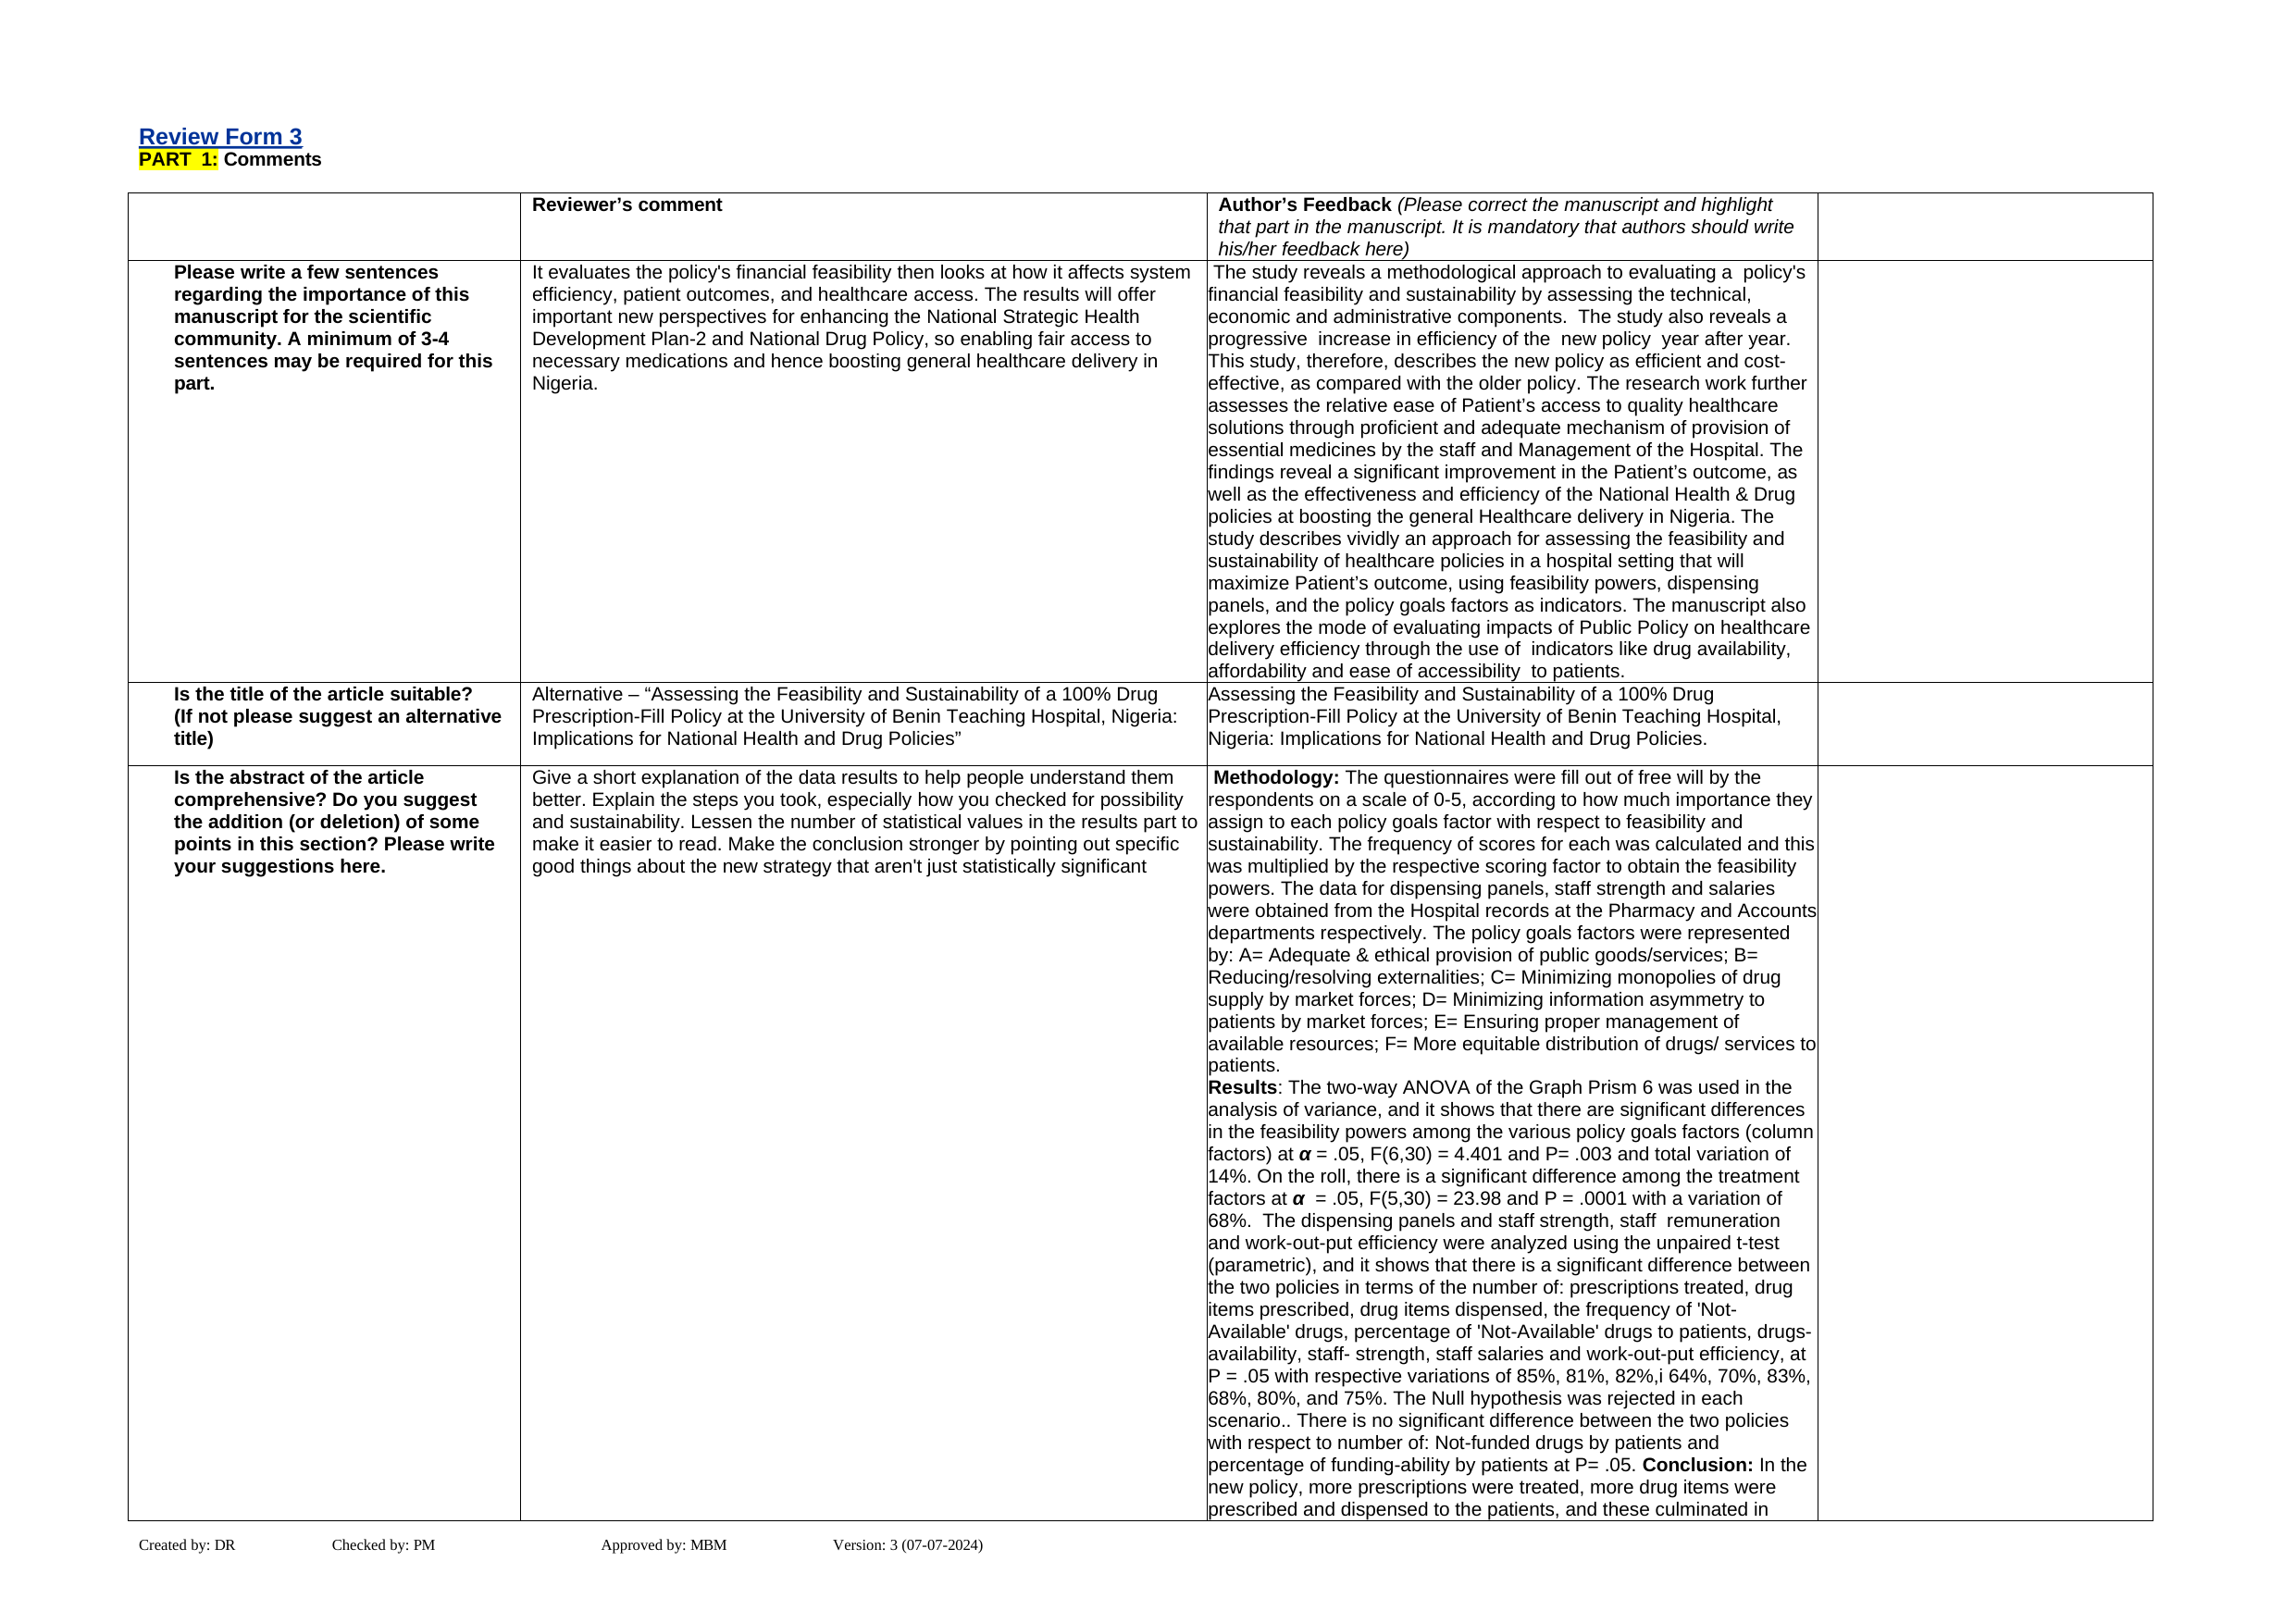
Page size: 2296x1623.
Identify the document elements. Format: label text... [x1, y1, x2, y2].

table_cell [1818, 683, 2153, 765]
table_cell [1818, 261, 2153, 682]
table_header [1818, 193, 2153, 260]
text PART 1: Comments [218, 148, 2178, 170]
table_cell Is the title of the article suitable? (If not please suggest an alternative title) [129, 683, 520, 765]
table_cell [1818, 766, 2153, 1519]
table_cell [521, 766, 1207, 1519]
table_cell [129, 766, 520, 1519]
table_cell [1208, 766, 1818, 1519]
table_header [129, 193, 520, 260]
table_header Reviewer’s comment [521, 193, 1207, 260]
table_cell Assessing the Feasibility and Sustainability of a 100% Drug Prescription-Fill Policy at the University of Benin Teaching Hospital, Nigeria: Implications for National Health and Drug Policies. [1208, 683, 1818, 765]
table_cell Please write a few sentences regarding the importance of this manuscript for the scientific community. A minimum of 3-4 sentences may be required for this part. [129, 261, 520, 682]
table_cell Alternative – “Assessing the Feasibility and Sustainability of a 100% Drug Prescription-Fill Policy at the University of Benin Teaching Hospital, Nigeria: Implications for National Health and Drug Policies” [521, 683, 1207, 765]
table_header Author’s Feedback (Please correct the manuscript and highlight that part in the manuscript. It is mandatory that authors should write his/her feedback here) [1208, 193, 1818, 260]
table_cell It evaluates the policy's financial feasibility then looks at how it affects system efficiency, patient outcomes, and healthcare access. The results will offer important new perspectives for enhancing the National Strategic Health Development Plan-2 and National Drug Policy, so enabling fair access to necessary medications and hence boosting general healthcare delivery in Nigeria. [521, 261, 1207, 682]
table_cell The study reveals a methodological approach to evaluating a policy's financial feasibility and sustainability by assessing the technical, economic and administrative components. The study also reveals a progressive increase in efficiency of the new policy year after year. This study, therefore, describes the new policy as efficient and cost-effective, as compared with the older policy. The research work further assesses the relative ease of Patient’s access to quality healthcare solutions through proficient and adequate mechanism of provision of essential medicines by the staff and Management of the Hospital. The findings reveal a significant improvement in the Patient’s outcome, as well as the effectiveness and efficiency of the National Health & Drug policies at boosting the general Healthcare delivery in Nigeria. The study describes vividly an approach for assessing the feasibility and sustainability of healthcare policies in a hospital setting that will maximize Patient’s outcome, using feasibility powers, dispensing panels, and the policy goals factors as indicators. The manuscript also explores the mode of evaluating impacts of Public Policy on healthcare delivery efficiency through the use of indicators like drug availability, affordability and ease of accessibility to patients. [1208, 261, 1818, 682]
